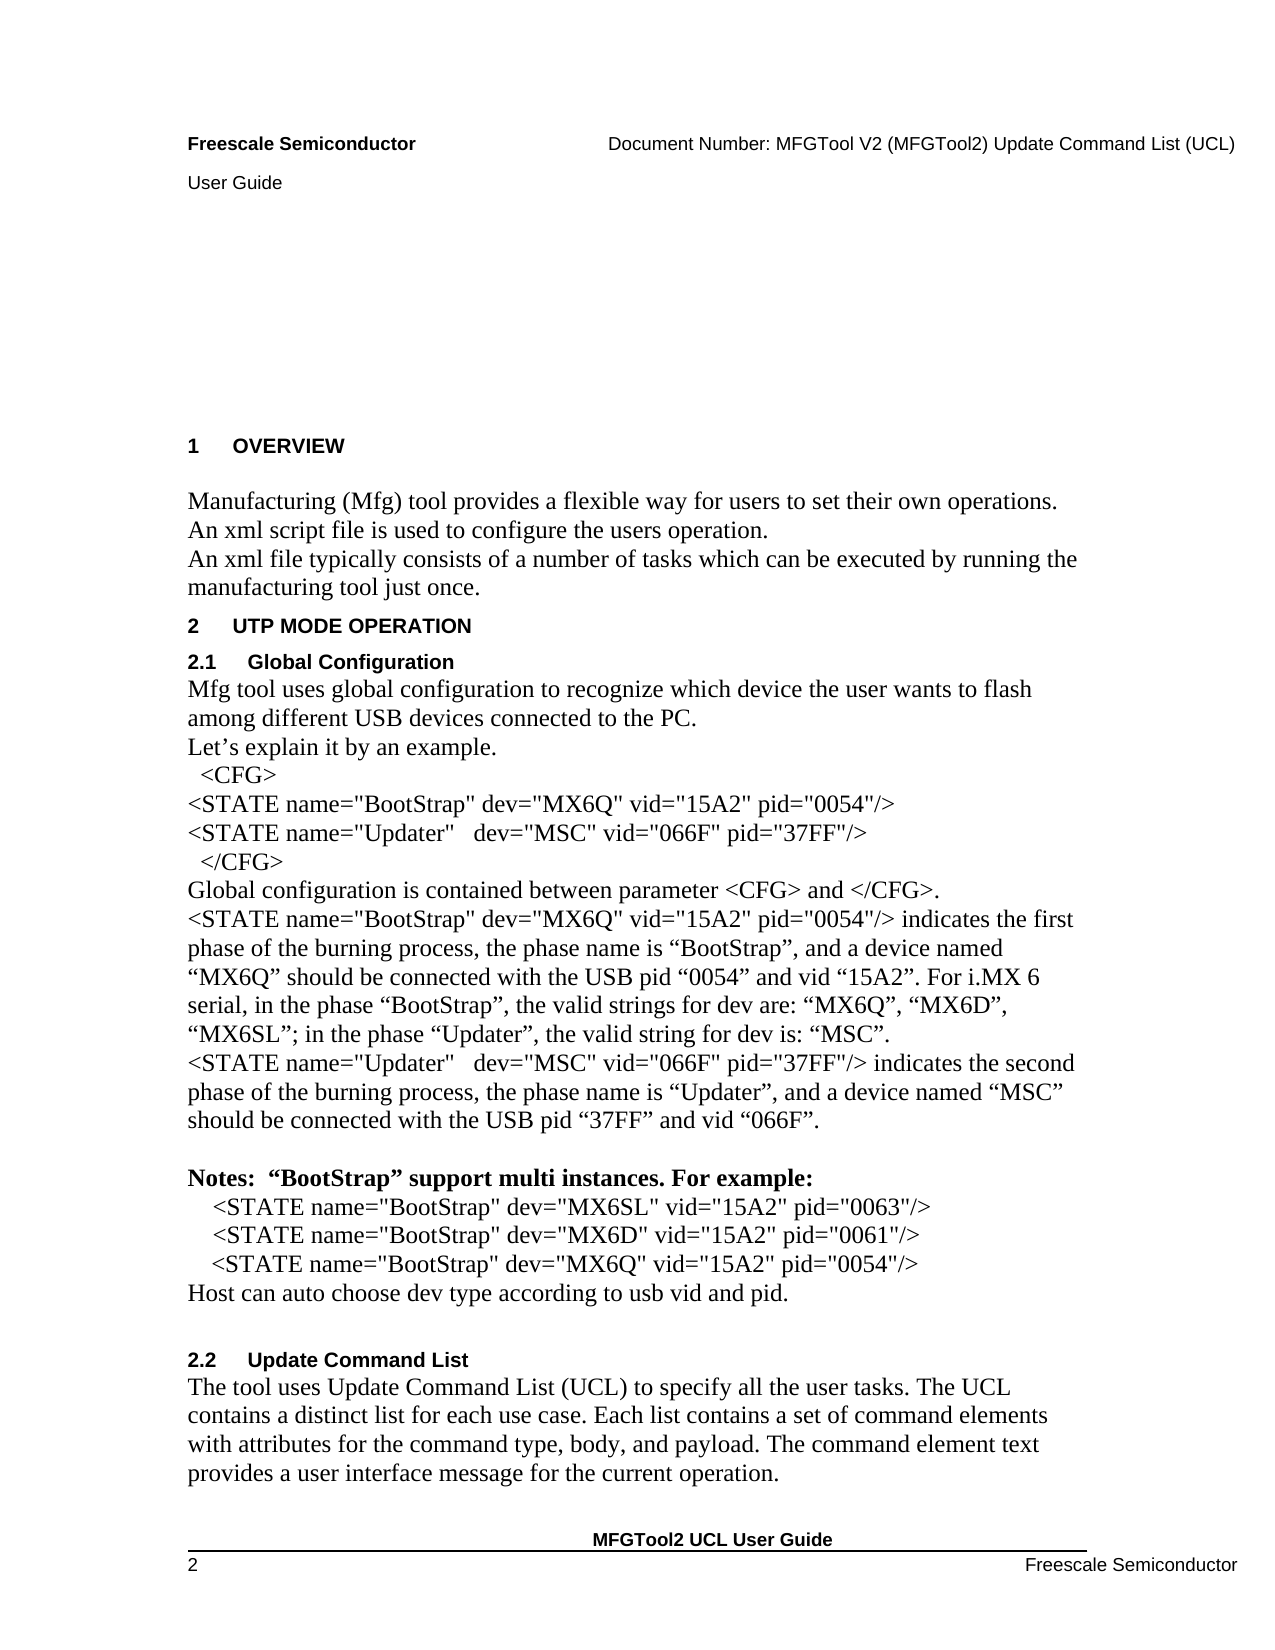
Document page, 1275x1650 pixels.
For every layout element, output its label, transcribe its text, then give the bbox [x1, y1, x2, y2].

text <STATE name="Updater" dev="MSC" vid="066F" pid="37FF"/> indicates the second phase of the burning process, the phase name is “Updater”, and a device named “MSC” should be connected with the USB pid “37FF” and vid “066F”. [187, 1048, 1087, 1134]
text Host can auto choose dev type according to usb vid and pid. [187, 1278, 1087, 1307]
text The tool uses Update Command List (UCL) to specify all the user tasks. The UCL contains a distinct list for each use case. Each list contains a set of command elements with attributes for the command type, body, and payload. The command element text provides a user interface message for the current operation. [187, 1372, 1087, 1487]
text <STATE name="BootStrap" dev="MX6Q" vid="15A2" pid="0054"/> [187, 1249, 1087, 1278]
text <STATE name="BootStrap" dev="MX6Q" vid="15A2" pid="0054"/> indicates the first phase of the burning process, the phase name is “BootStrap”, and a device named “MX6Q” should be connected with the USB pid “0054” and vid “15A2”. For i.MX 6 serial, in the phase “BootStrap”, the valid strings for dev are: “MX6Q”, “MX6D”, “MX6SL”; in the phase “Updater”, the valid string for dev is: “MSC”. [187, 904, 1087, 1048]
text Manufacturing (Mfg) tool provides a flexible way for users to set their own operations. An xml script file is used to configure the users operation. [187, 486, 1087, 544]
text Notes: “BootStrap” support multi instances. For example: [187, 1163, 1087, 1192]
text Mfg tool uses global configuration to recognize which device the user wants to flash among different USB devices connected to the PC. [187, 674, 1087, 732]
text <CFG> [187, 760, 1087, 789]
subtitle Global Configuration [187, 650, 1087, 674]
subtitle Update Command List [187, 1348, 1087, 1372]
text <STATE name="Updater" dev="MSC" vid="066F" pid="37FF"/> [187, 818, 1087, 847]
text <STATE name="BootStrap" dev="MX6Q" vid="15A2" pid="0054"/> [187, 789, 1087, 818]
text An xml file typically consists of a number of tasks which can be executed by running the manufacturing tool just once. [187, 544, 1087, 601]
subtitle UTP mode operation [187, 614, 1087, 638]
text <STATE name="BootStrap" dev="MX6SL" vid="15A2" pid="0063"/> [187, 1192, 1087, 1220]
text Let’s explain it by an example. [187, 732, 1087, 760]
text </CFG> [187, 847, 1087, 875]
text <STATE name="BootStrap" dev="MX6D" vid="15A2" pid="0061"/> [187, 1220, 1087, 1249]
text Global configuration is contained between parameter <CFG> and </CFG>. [187, 875, 1087, 904]
subtitle Overview [187, 433, 1087, 457]
